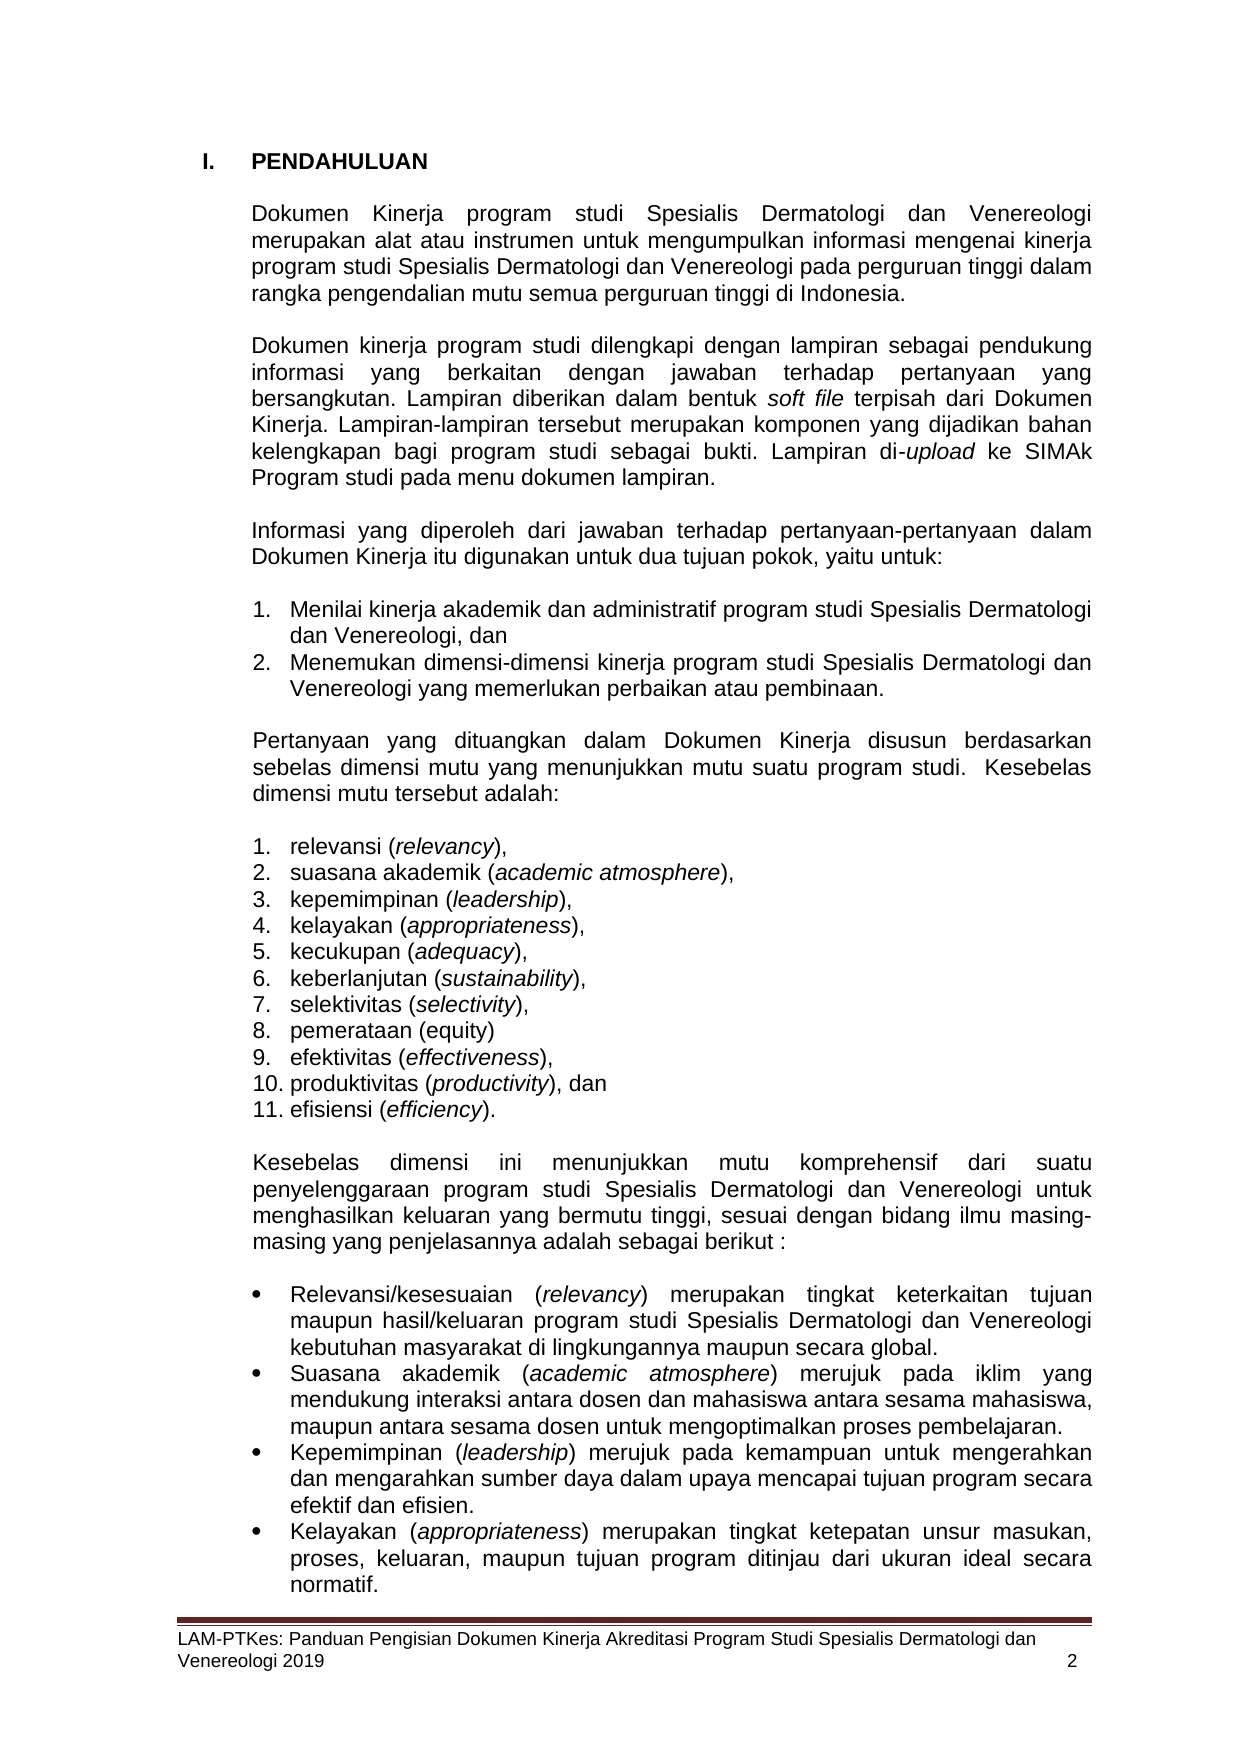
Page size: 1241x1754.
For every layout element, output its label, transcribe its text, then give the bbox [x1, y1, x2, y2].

list Relevansi/kesesuaian (relevancy) merupakan tingkat keterkaitan tujuan maupun hasil/keluaran program studi Spesialis Dermatologi dan Venereologi kebutuhan masyarakat di lingkungannya maupun secara global. [252, 1281, 1092, 1360]
list produktivitas (productivity), dan [252, 1070, 1092, 1096]
list pemerataan (equity) [252, 1017, 1092, 1044]
list Menemukan dimensi-dimensi kinerja program studi Spesialis Dermatologi dan Venereologi yang memerlukan perbaikan atau pembinaan. [252, 648, 1092, 701]
list efektivitas (effectiveness), [252, 1044, 1092, 1070]
text Dokumen Kinerja program studi Spesialis Dermatologi dan Venereologi merupakan alat atau instrumen untuk mengumpulkan informasi mengenai kinerja program studi Spesialis Dermatologi dan Venereologi pada perguruan tinggi dalam rangka pengendalian mutu semua perguruan tinggi di Indonesia. [251, 200, 1092, 306]
list efisiensi (efficiency). [252, 1096, 1092, 1123]
text Informasi yang diperoleh dari jawaban terhadap pertanyaan-pertanyaan dalam Dokumen Kinerja itu digunakan untuk dua tujuan pokok, yaitu untuk: [251, 517, 1092, 569]
subtitle PENDAHULUAN [215, 148, 1092, 174]
list kelayakan (appropriateness), [252, 912, 1092, 938]
list selektivitas (selectivity), [252, 991, 1092, 1017]
list relevansi (relevancy), [252, 833, 1092, 859]
list Kelayakan (appropriateness) merupakan tingkat ketepatan unsur masukan, proses, keluaran, maupun tujuan program ditinjau dari ukuran ideal secara normatif. [252, 1518, 1092, 1597]
list keberlanjutan (sustainability), [252, 965, 1092, 991]
text Kesebelas dimensi ini menunjukkan mutu komprehensif dari suatu penyelenggaraan program studi Spesialis Dermatologi dan Venereologi untuk menghasilkan keluaran yang bermutu tinggi, sesuai dengan bidang ilmu masing-masing yang penjelasannya adalah sebagai berikut : [252, 1149, 1092, 1254]
list suasana akademik (academic atmosphere), [252, 859, 1092, 886]
text Dokumen kinerja program studi dilengkapi dengan lampiran sebagai pendukung informasi yang berkaitan dengan jawaban terhadap pertanyaan yang bersangkutan. Lampiran diberikan dalam bentuk soft file terpisah dari Dokumen Kinerja. Lampiran-lampiran tersebut merupakan komponen yang dijadikan bahan kelengkapan bagi program studi sebagai bukti. Lampiran di-upload ke SIMAk Program studi pada menu dokumen lampiran. [251, 332, 1092, 490]
list Kepemimpinan (leadership) merujuk pada kemampuan untuk mengerahkan dan mengarahkan sumber daya dalam upaya mencapai tujuan program secara efektif dan efisien. [252, 1439, 1092, 1518]
list Menilai kinerja akademik dan administratif program studi Spesialis Dermatologi dan Venereologi, dan [252, 596, 1092, 648]
list kepemimpinan (leadership), [252, 886, 1092, 912]
list kecukupan (adequacy), [252, 938, 1092, 965]
text Pertanyaan yang dituangkan dalam Dokumen Kinerja disusun berdasarkan sebelas dimensi mutu yang menunjukkan mutu suatu program studi. Kesebelas dimensi mutu tersebut adalah: [252, 727, 1092, 807]
list Suasana akademik (academic atmosphere) merujuk pada iklim yang mendukung interaksi antara dosen dan mahasiswa antara sesama mahasiswa, maupun antara sesama dosen untuk mengoptimalkan proses pembelajaran. [252, 1360, 1092, 1439]
